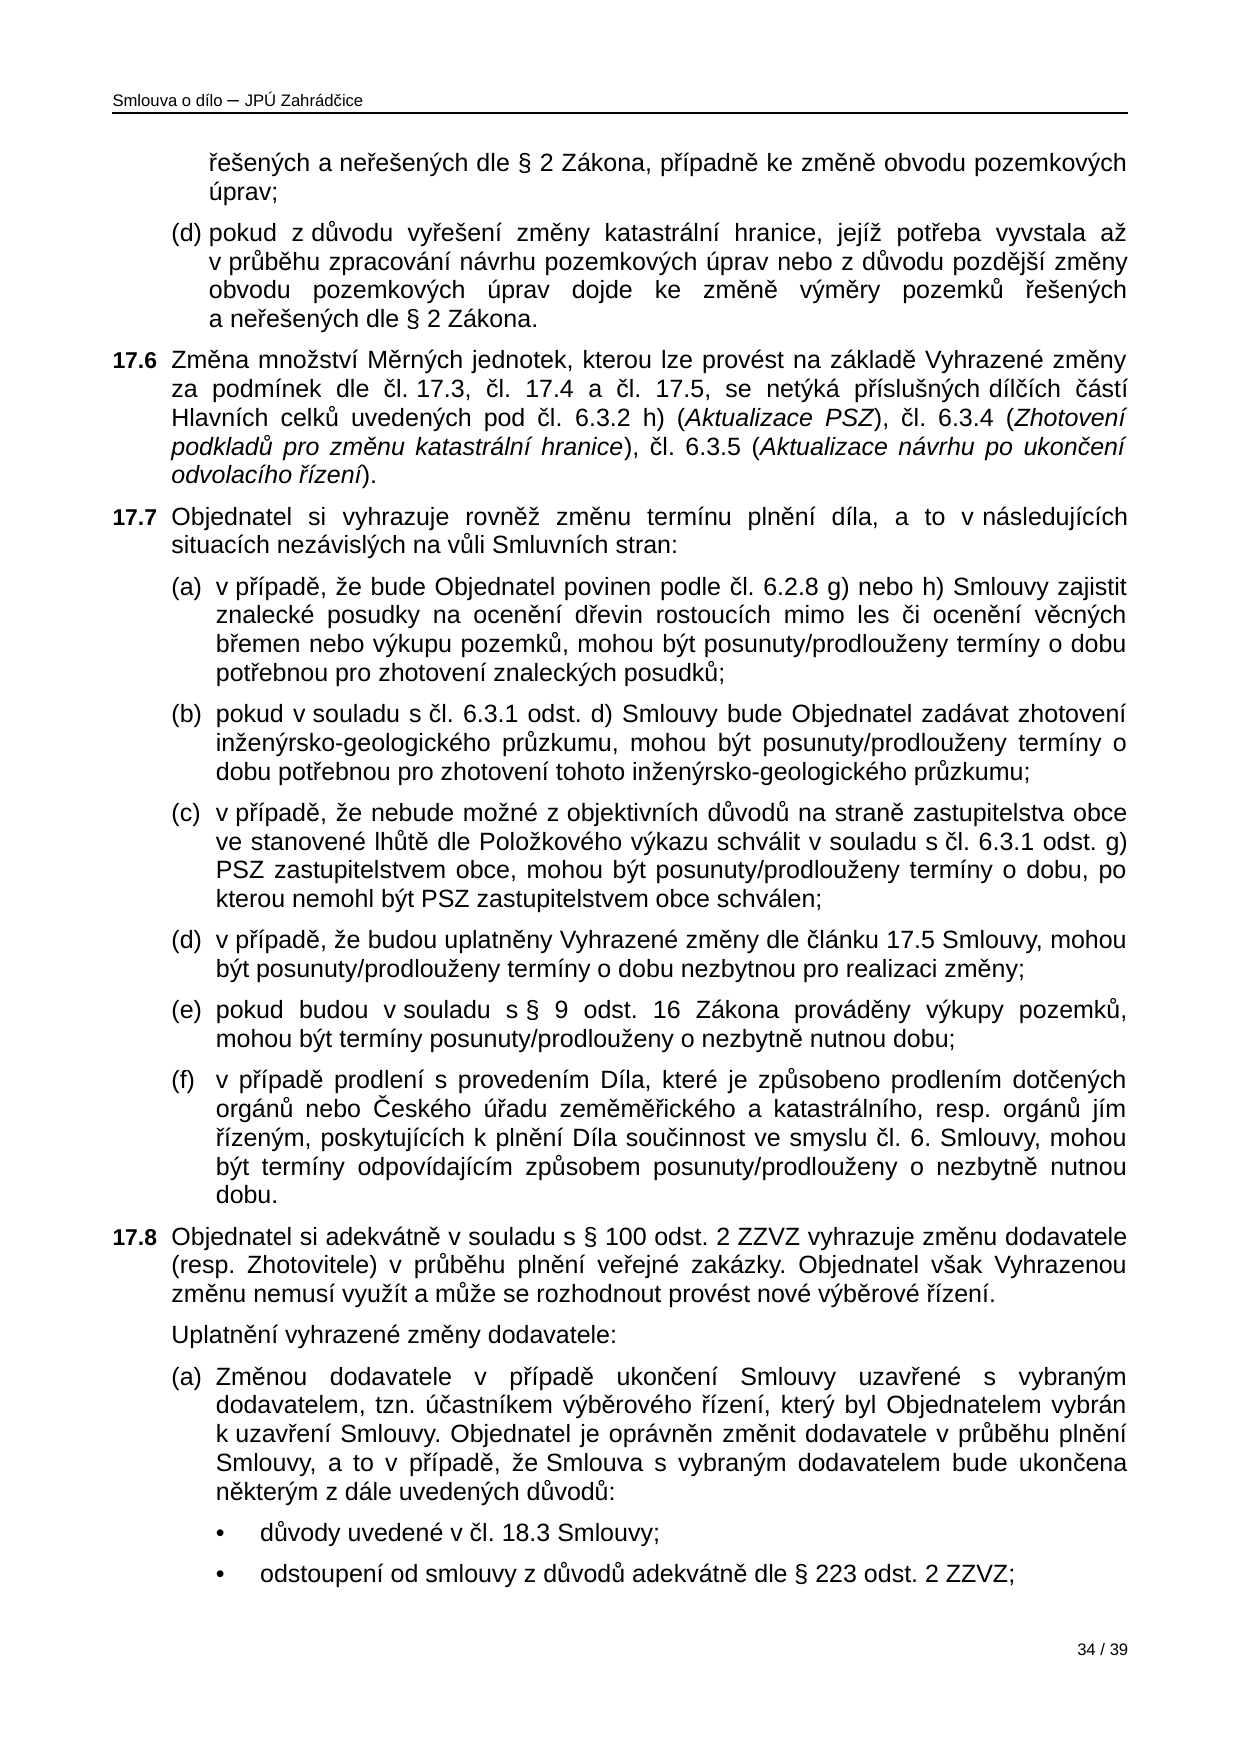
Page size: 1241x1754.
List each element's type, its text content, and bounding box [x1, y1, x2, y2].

text Objednatel si vyhrazuje rovněž změnu termínu plnění díla, a to v následujících situacích nezávislých na vůli Smluvních stran: [112, 501, 1128, 559]
list v případě prodlení s provedením Díla, které je způsobeno prodlením dotčených orgánů nebo Českého úřadu zeměměřického a katastrálního, resp. orgánů jím řízeným, poskytujících k plnění Díla součinnost ve smyslu čl. 6. Smlouvy, mohou být termíny odpovídajícím způsobem posunuty/prodlouženy o nezbytně nutnou dobu. [171, 1065, 1128, 1209]
list Změnou dodavatele v případě ukončení Smlouvy uzavřené s vybraným dodavatelem, tzn. účastníkem výběrového řízení, který byl Objednatelem vybrán k uzavření Smlouvy. Objednatel je oprávněn změnit dodavatele v průběhu plnění Smlouvy, a to v případě, že Smlouva s vybraným dodavatelem bude ukončena některým z dále uvedených důvodů: [171, 1361, 1128, 1505]
list pokud v souladu s čl. 6.3.1 odst. d) Smlouvy bude Objednatel zadávat zhotovení inženýrsko-geologického průzkumu, mohou být posunuty/prodlouženy termíny o dobu potřebnou pro zhotovení tohoto inženýrsko-geologického průzkumu; [171, 699, 1128, 785]
list v případě, že budou uplatněny Vyhrazené změny dle článku 17.5 Smlouvy, mohou být posunuty/prodlouženy termíny o dobu nezbytnou pro realizaci změny; [171, 925, 1128, 983]
list pokud budou v souladu s § 9 odst. 16 Zákona prováděny výkupy pozemků, mohou být termíny posunuty/prodlouženy o nezbytně nutnou dobu; [171, 995, 1128, 1053]
list pokud z důvodu vyřešení změny katastrální hranice, jejíž potřeba vyvstala až v průběhu zpracování návrhu pozemkových úprav nebo z důvodu pozdější změny obvodu pozemkových úprav dojde ke změně výměry pozemků řešených a neřešených dle § 2 Zákona. [171, 218, 1128, 333]
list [171, 148, 1128, 205]
text • důvody uvedené v čl. 18.3 Smlouvy; [216, 1518, 1128, 1546]
list Uplatnění vyhrazené změny dodavatele: [112, 1320, 1128, 1349]
text Objednatel si adekvátně v souladu s § 100 odst. 2 ZZVZ vyhrazuje změnu dodavatele (resp. Zhotovitele) v průběhu plnění veřejné zakázky. Objednatel však Vyhrazenou změnu nemusí využít a může se rozhodnout provést nové výběrové řízení. [112, 1221, 1128, 1308]
text • odstoupení od smlouvy z důvodů adekvátně dle § 223 odst. 2 ZZVZ; [216, 1559, 1128, 1588]
list v případě, že bude Objednatel povinen podle čl. 6.2.8 g) nebo h) Smlouvy zajistit znalecké posudky na ocenění dřevin rostoucích mimo les či ocenění věcných břemen nebo výkupu pozemků, mohou být posunuty/prodlouženy termíny o dobu potřebnou pro zhotovení znaleckých posudků; [171, 571, 1128, 686]
list v případě, že nebude možné z objektivních důvodů na straně zastupitelstva obce ve stanovené lhůtě dle Položkového výkazu schválit v souladu s čl. 6.3.1 odst. g) PSZ zastupitelstvem obce, mohou být posunuty/prodlouženy termíny o dobu, po kterou nemohl být PSZ zastupitelstvem obce schválen; [171, 798, 1128, 913]
text Změna množství Měrných jednotek, kterou lze provést na základě Vyhrazené změny za podmínek dle čl. 17.3, čl. 17.4 a čl. 17.5, se netýká příslušných dílčích částí Hlavních celků uvedených pod čl. 6.3.2 h) (Aktualizace PSZ), čl. 6.3.4 (Zhotovení podkladů pro změnu katastrální hranice), čl. 6.3.5 (Aktualizace návrhu po ukončení odvolacího řízení). [112, 345, 1128, 489]
